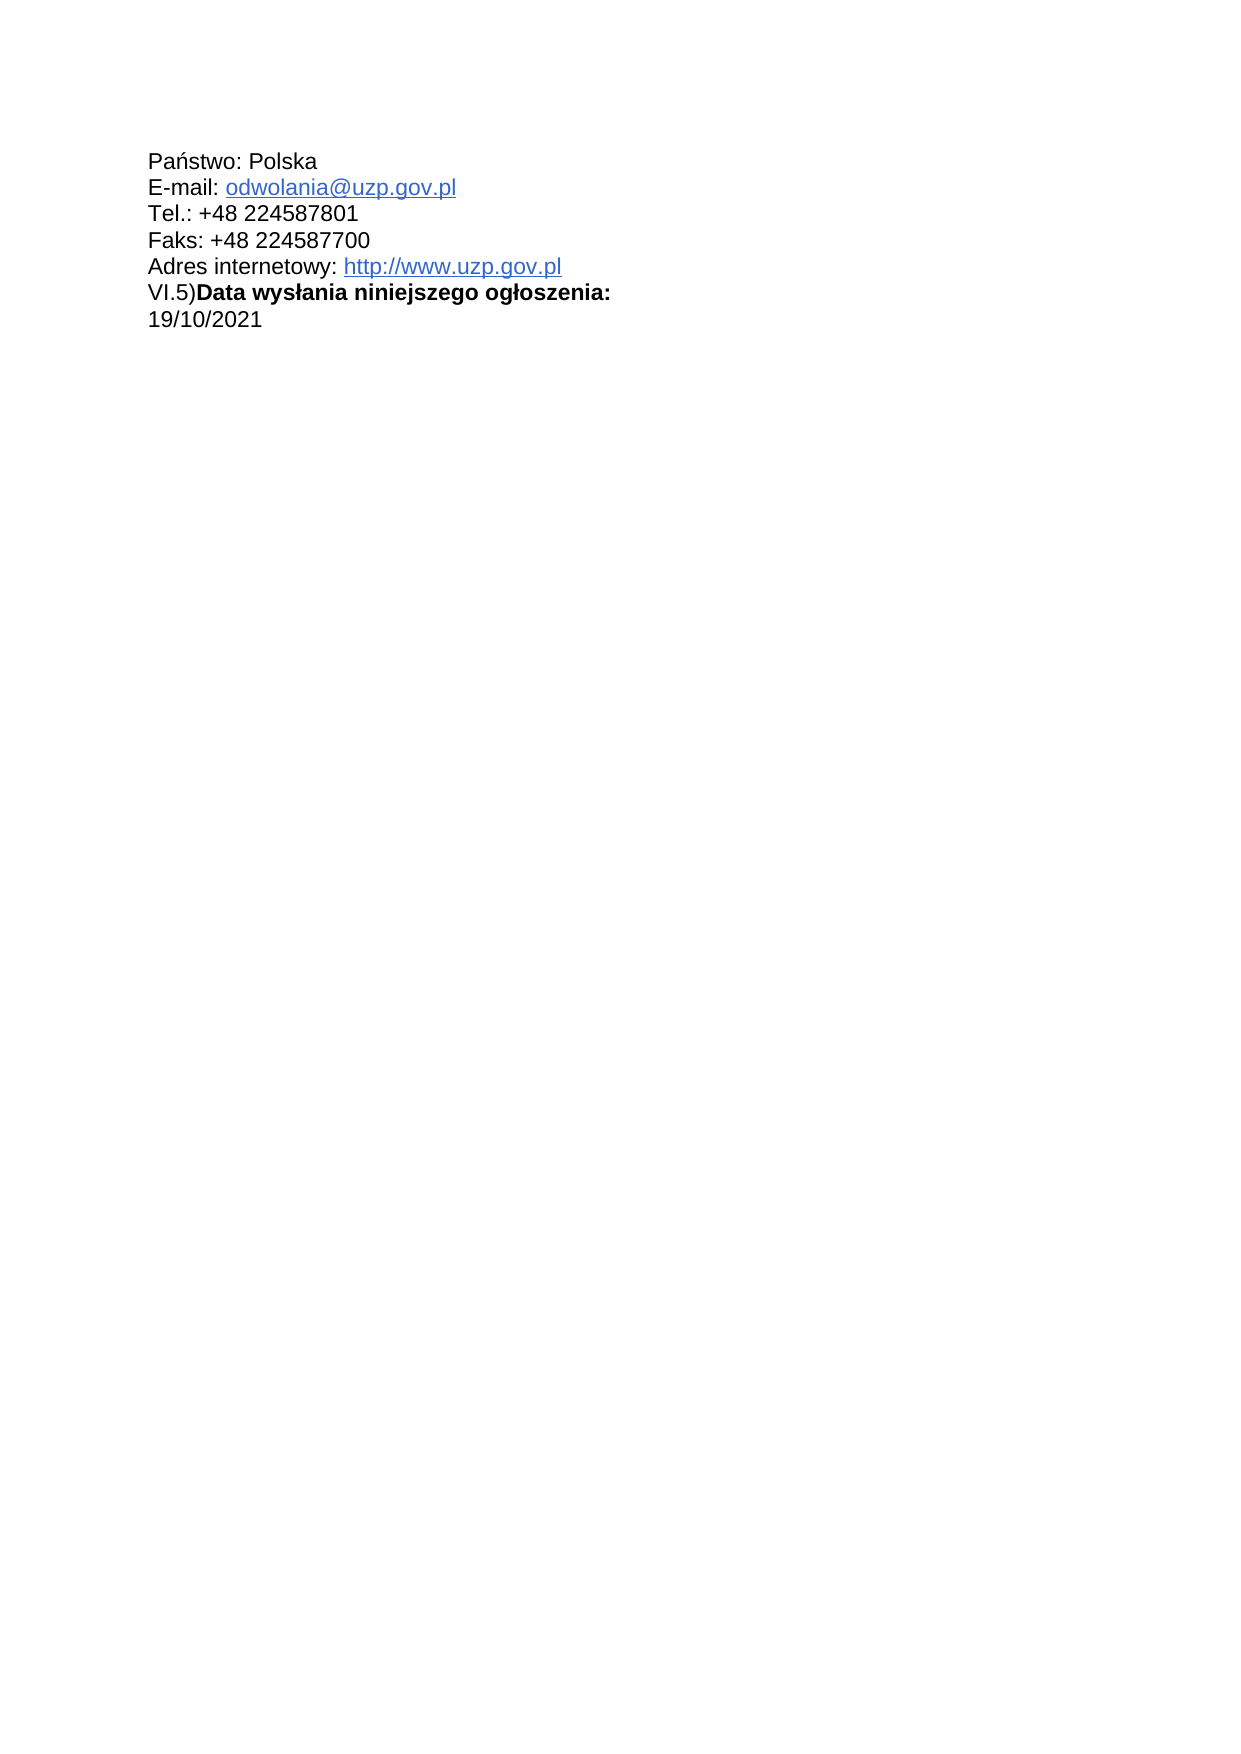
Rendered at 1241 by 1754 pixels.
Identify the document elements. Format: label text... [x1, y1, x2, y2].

text 19/10/2021 [148, 306, 1093, 332]
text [148, 148, 1093, 279]
text VI.5)Data wysłania niniejszego ogłoszenia: [148, 279, 1093, 306]
